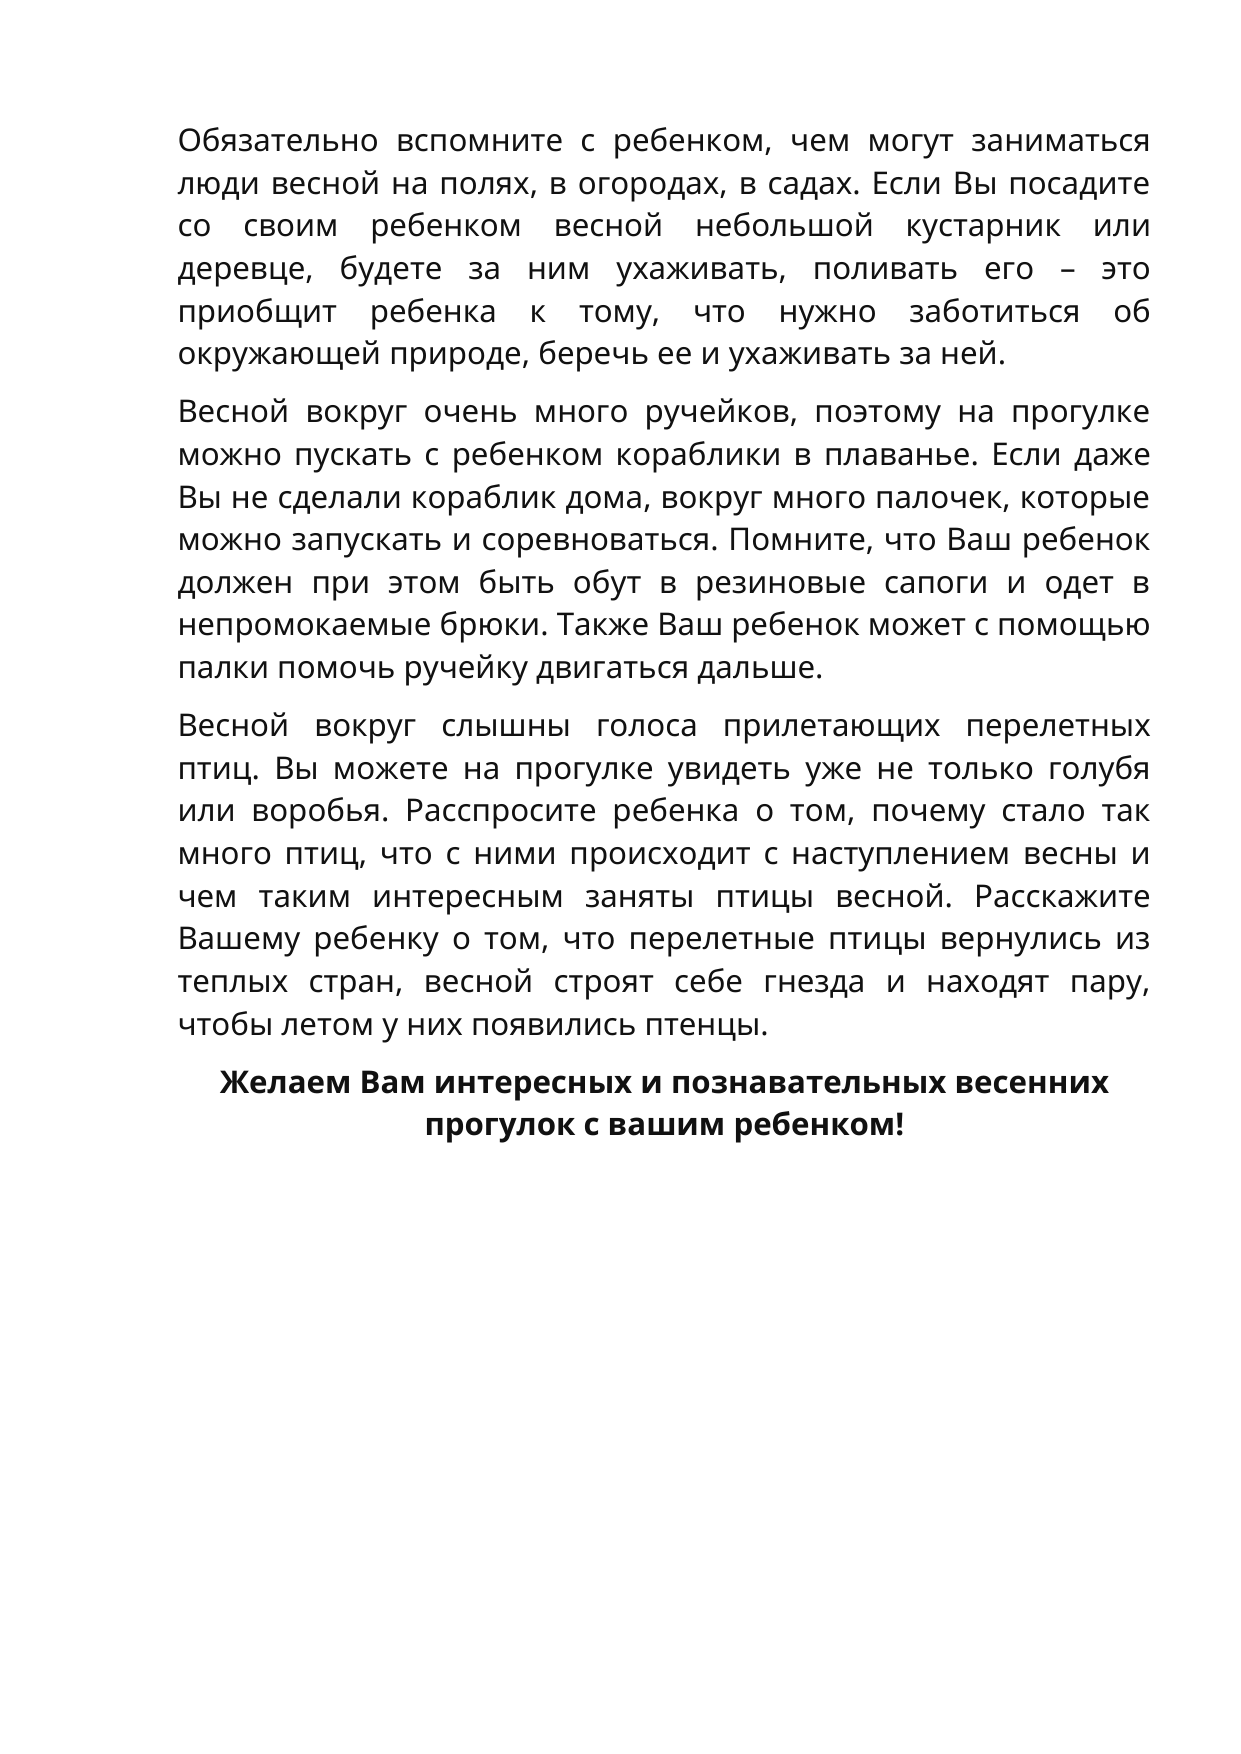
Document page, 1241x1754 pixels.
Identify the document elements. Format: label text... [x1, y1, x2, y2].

text Желаем Вам интересных и познавательных весенних прогулок с вашим ребенком! [177, 1060, 1152, 1145]
text Весной вокруг слышны голоса прилетающих перелетных птиц. Вы можете на прогулке увидеть уже не только голубя или воробья. Расспросите ребенка о том, почему стало так много птиц, что с ними происходит с наступлением весны и чем таким интересным заняты птицы весной. Расскажите Вашему ребенку о том, что перелетные птицы вернулись из теплых стран, весной строят себе гнезда и находят пару, чтобы летом у них появились птенцы. [177, 703, 1152, 1044]
text Весной вокруг очень много ручейков, поэтому на прогулке можно пускать с ребенком кораблики в плаванье. Если даже Вы не сделали кораблик дома, вокруг много палочек, которые можно запускать и соревноваться. Помните, что Ваш ребенок должен при этом быть обут в резиновые сапоги и одет в непромокаемые брюки. Также Ваш ребенок может с помощью палки помочь ручейку двигаться дальше. [177, 389, 1152, 688]
text Обязательно вспомните с ребенком, чем могут заниматься люди весной на полях, в огородах, в садах. Если Вы посадите со своим ребенком весной небольшой кустарник или деревце, будете за ним ухаживать, поливать его – это приобщит ребенка к тому, что нужно заботиться об окружающей природе, беречь ее и ухаживать за ней. [177, 118, 1152, 374]
